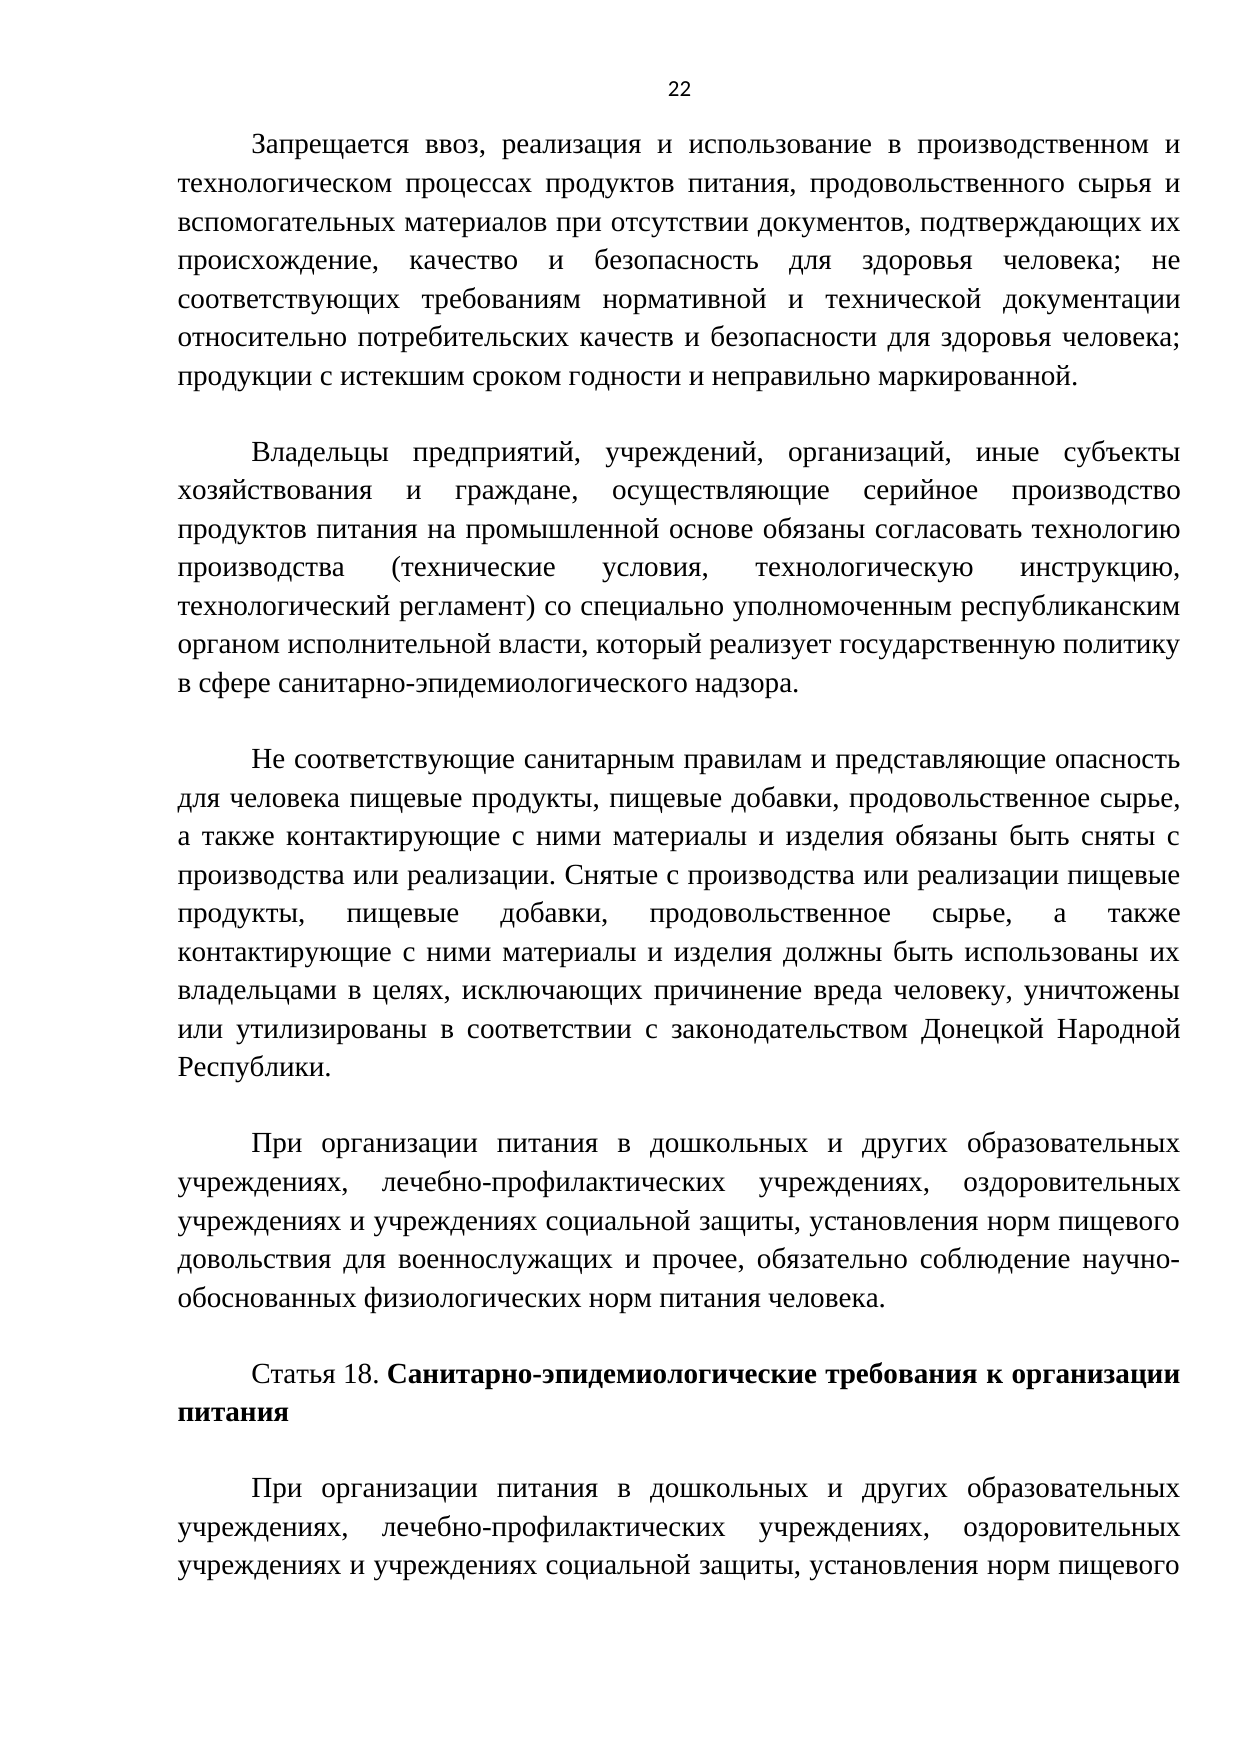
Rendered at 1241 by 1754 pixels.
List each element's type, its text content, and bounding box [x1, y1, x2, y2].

text Запрещается ввоз, реализация и использование в производственном и технологическом процессах продуктов питания, продовольственного сырья и вспомогательных материалов при отсутствии документов, подтверждающих их происхождение, качество и безопасность для здоровья человека; не соответствующих требованиям нормативной и технической документации относительно потребительских качеств и безопасности для здоровья человека; продукции с истекшим сроком годности и неправильно маркированной. [177, 127, 1181, 391]
text Владельцы предприятий, учреждений, организаций, иные субъекты хозяйствования и граждане, осуществляющие серийное производство продуктов питания на промышленной основе обязаны согласовать технологию производства (технические условия, технологическую инструкцию, технологический регламент) со специально уполномоченным республиканским органом исполнительной власти, который реализует государственную политику в сфере санитарно-эпидемиологического надзора. [177, 434, 1181, 699]
text При организации питания в дошкольных и других образовательных учреждениях, лечебно-профилактических учреждениях, оздоровительных учреждениях и учреждениях социальной защиты, установления норм пищевого довольствия для военнослужащих и прочее, обязательно соблюдение научно-обоснованных физиологических норм питания человека. [177, 1126, 1181, 1313]
text Не соответствующие санитарным правилам и представляющие опасность для человека пищевые продукты, пищевые добавки, продовольственное сырье, а также контактирующие с ними материалы и изделия обязаны быть сняты с производства или реализации. Снятые с производства или реализации пищевые продукты, пищевые добавки, продовольственное сырье, а также контактирующие с ними материалы и изделия должны быть использованы их владельцами в целях, исключающих причинение вреда человеку, уничтожены или утилизированы в соответствии с законодательством Донецкой Народной Республики. [177, 741, 1181, 1083]
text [177, 1470, 1181, 1581]
text Статья 18. Санитарно-эпидемиологические требования к организации питания [177, 1356, 1181, 1428]
